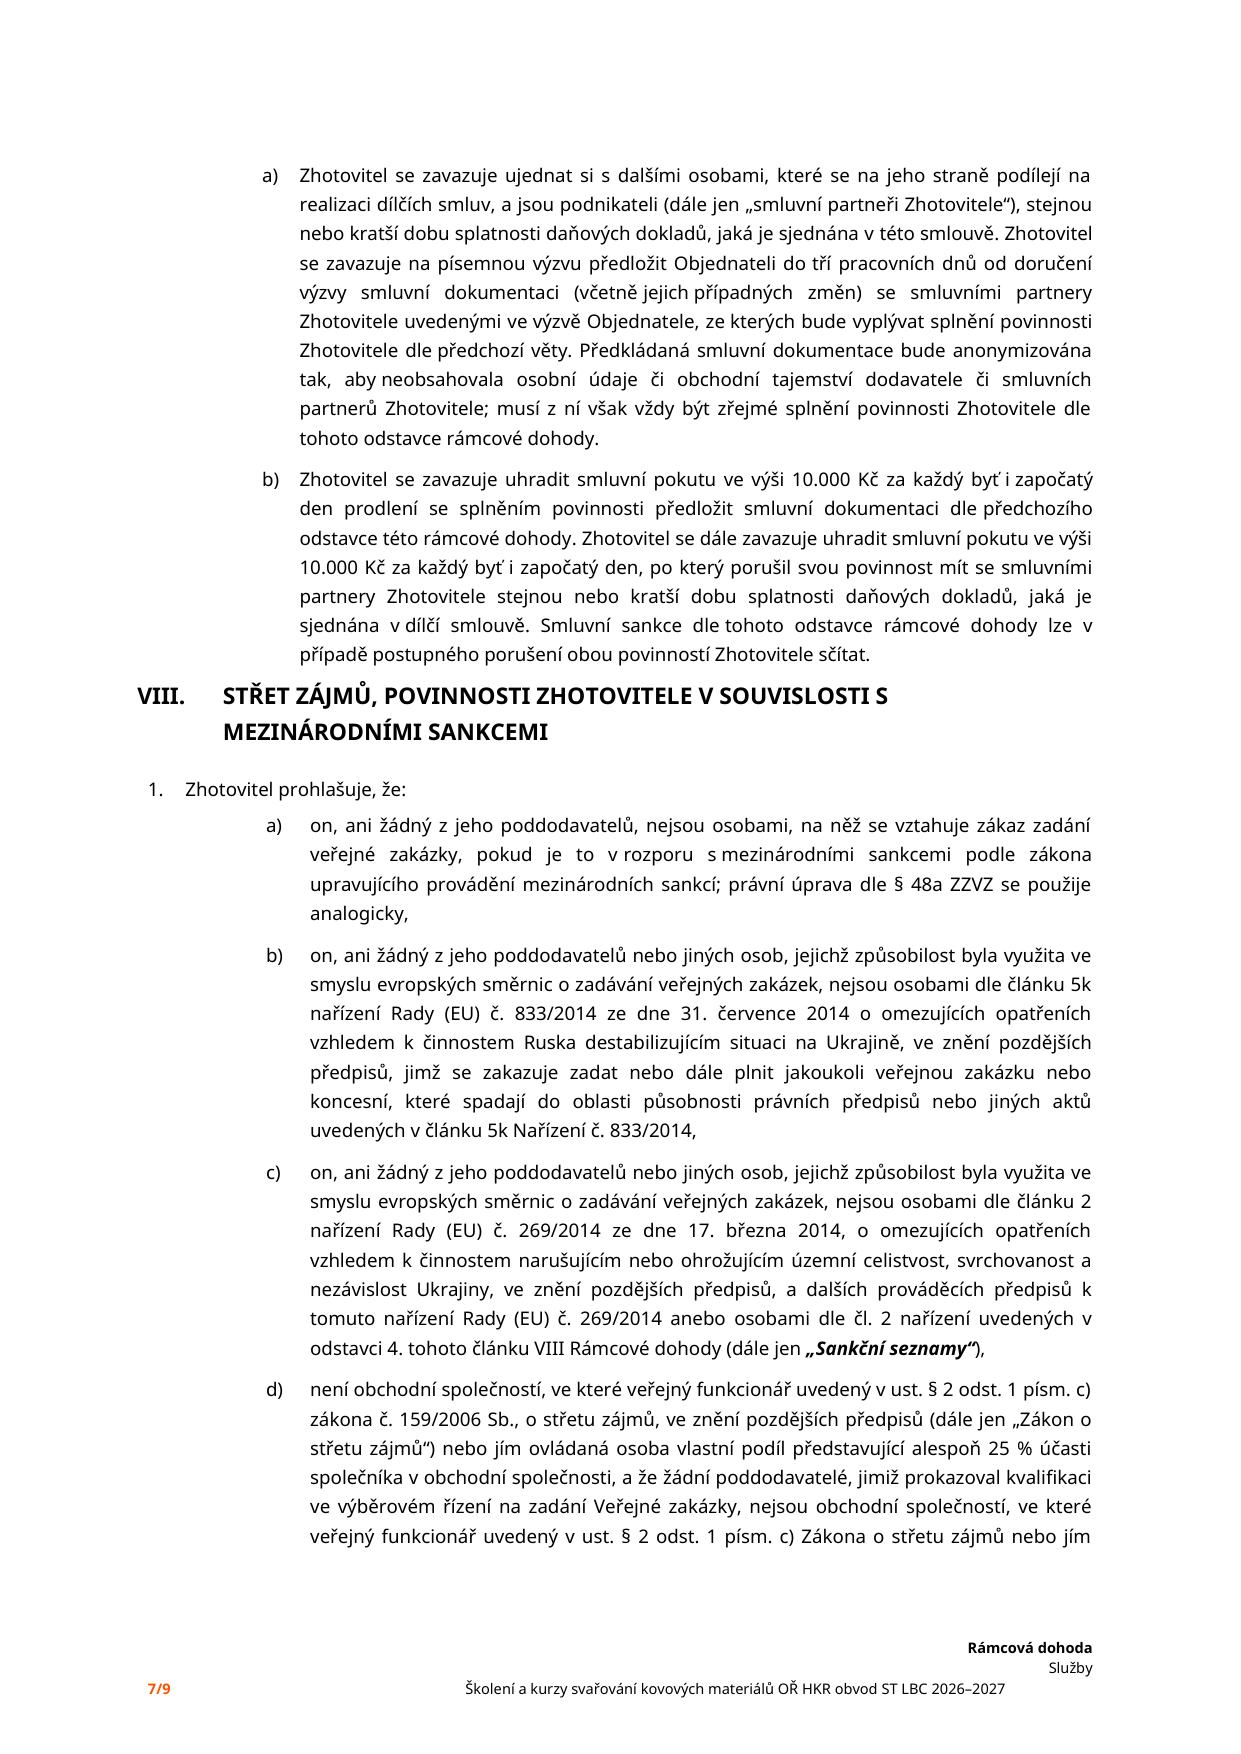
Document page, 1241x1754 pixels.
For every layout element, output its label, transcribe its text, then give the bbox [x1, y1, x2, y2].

list Zhotovitel prohlašuje, že: [148, 777, 1093, 802]
text on, ani žádný z jeho poddodavatelů, nejsou osobami, na něž se vztahuje zákaz zadání veřejné zakázky, pokud je to v rozporu s mezinárodními sankcemi podle zákona upravujícího provádění mezinárodních sankcí; právní úprava dle § 48a ZZVZ se použije analogicky, [266, 812, 1093, 926]
text on, ani žádný z jeho poddodavatelů nebo jiných osob, jejichž způsobilost byla využita ve smyslu evropských směrnic o zadávání veřejných zakázek, nejsou osobami dle článku 2 nařízení Rady (EU) č. 269/2014 ze dne 17. března 2014, o omezujících opatřeních vzhledem k činnostem narušujícím nebo ohrožujícím územní celistvost, svrchovanost a nezávislost Ukrajiny, ve znění pozdějších předpisů, a dalších prováděcích předpisů k tomuto nařízení Rady (EU) č. 269/2014 anebo osobami dle čl. 2 nařízení uvedených v odstavci 4. tohoto článku VIII Rámcové dohody (dále jen „Sankční seznamy“), [266, 1159, 1093, 1360]
list Zhotovitel se zavazuje ujednat si s dalšími osobami, které se na jeho straně podílejí na realizaci dílčích smluv, a jsou podnikateli (dále jen „smluvní partneři Zhotovitele“), stejnou nebo kratší dobu splatnosti daňových dokladů, jaká je sjednána v této smlouvě. Zhotovitel se zavazuje na písemnou výzvu předložit Objednateli do tří pracovních dnů od doručení výzvy smluvní dokumentaci (včetně jejich případných změn) se smluvními partnery Zhotovitele uvedenými ve výzvě Objednatele, ze kterých bude vyplývat splnění povinnosti Zhotovitele dle předchozí věty. Předkládaná smluvní dokumentace bude anonymizována tak, aby neobsahovala osobní údaje či obchodní tajemství dodavatele či smluvních partnerů Zhotovitele; musí z ní však vždy být zřejmé splnění povinnosti Zhotovitele dle tohoto odstavce rámcové dohody. [262, 159, 1093, 451]
text on, ani žádný z jeho poddodavatelů nebo jiných osob, jejichž způsobilost byla využita ve smyslu evropských směrnic o zadávání veřejných zakázek, nejsou osobami dle článku 5k nařízení Rady (EU) č. 833/2014 ze dne 31. července 2014 o omezujících opatřeních vzhledem k činnostem Ruska destabilizujícím situaci na Ukrajině, ve znění pozdějších předpisů, jimž se zakazuje zadat nebo dále plnit jakoukoli veřejnou zakázku nebo koncesní, které spadají do oblasti působnosti právních předpisů nebo jiných aktů uvedených v článku 5k Nařízení č. 833/2014, [266, 942, 1093, 1143]
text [266, 1377, 1093, 1548]
list STŘET ZÁJMŮ, POVINNOSTI ZHOTOVITELE V SOUVISLOSTI S MEZINÁRODNÍMI SANKCEMI [185, 680, 1093, 747]
list Zhotovitel se zavazuje uhradit smluvní pokutu ve výši 10.000 Kč za každý byť i započatý den prodlení se splněním povinnosti předložit smluvní dokumentaci dle předchozího odstavce této rámcové dohody. Zhotovitel se dále zavazuje uhradit smluvní pokutu ve výši 10.000 Kč za každý byť i započatý den, po který porušil svou povinnost mít se smluvními partnery Zhotovitele stejnou nebo kratší dobu splatnosti daňových dokladů, jaká je sjednána v dílčí smlouvě. Smluvní sankce dle tohoto odstavce rámcové dohody lze v případě postupného porušení obou povinností Zhotovitele sčítat. [262, 463, 1093, 667]
